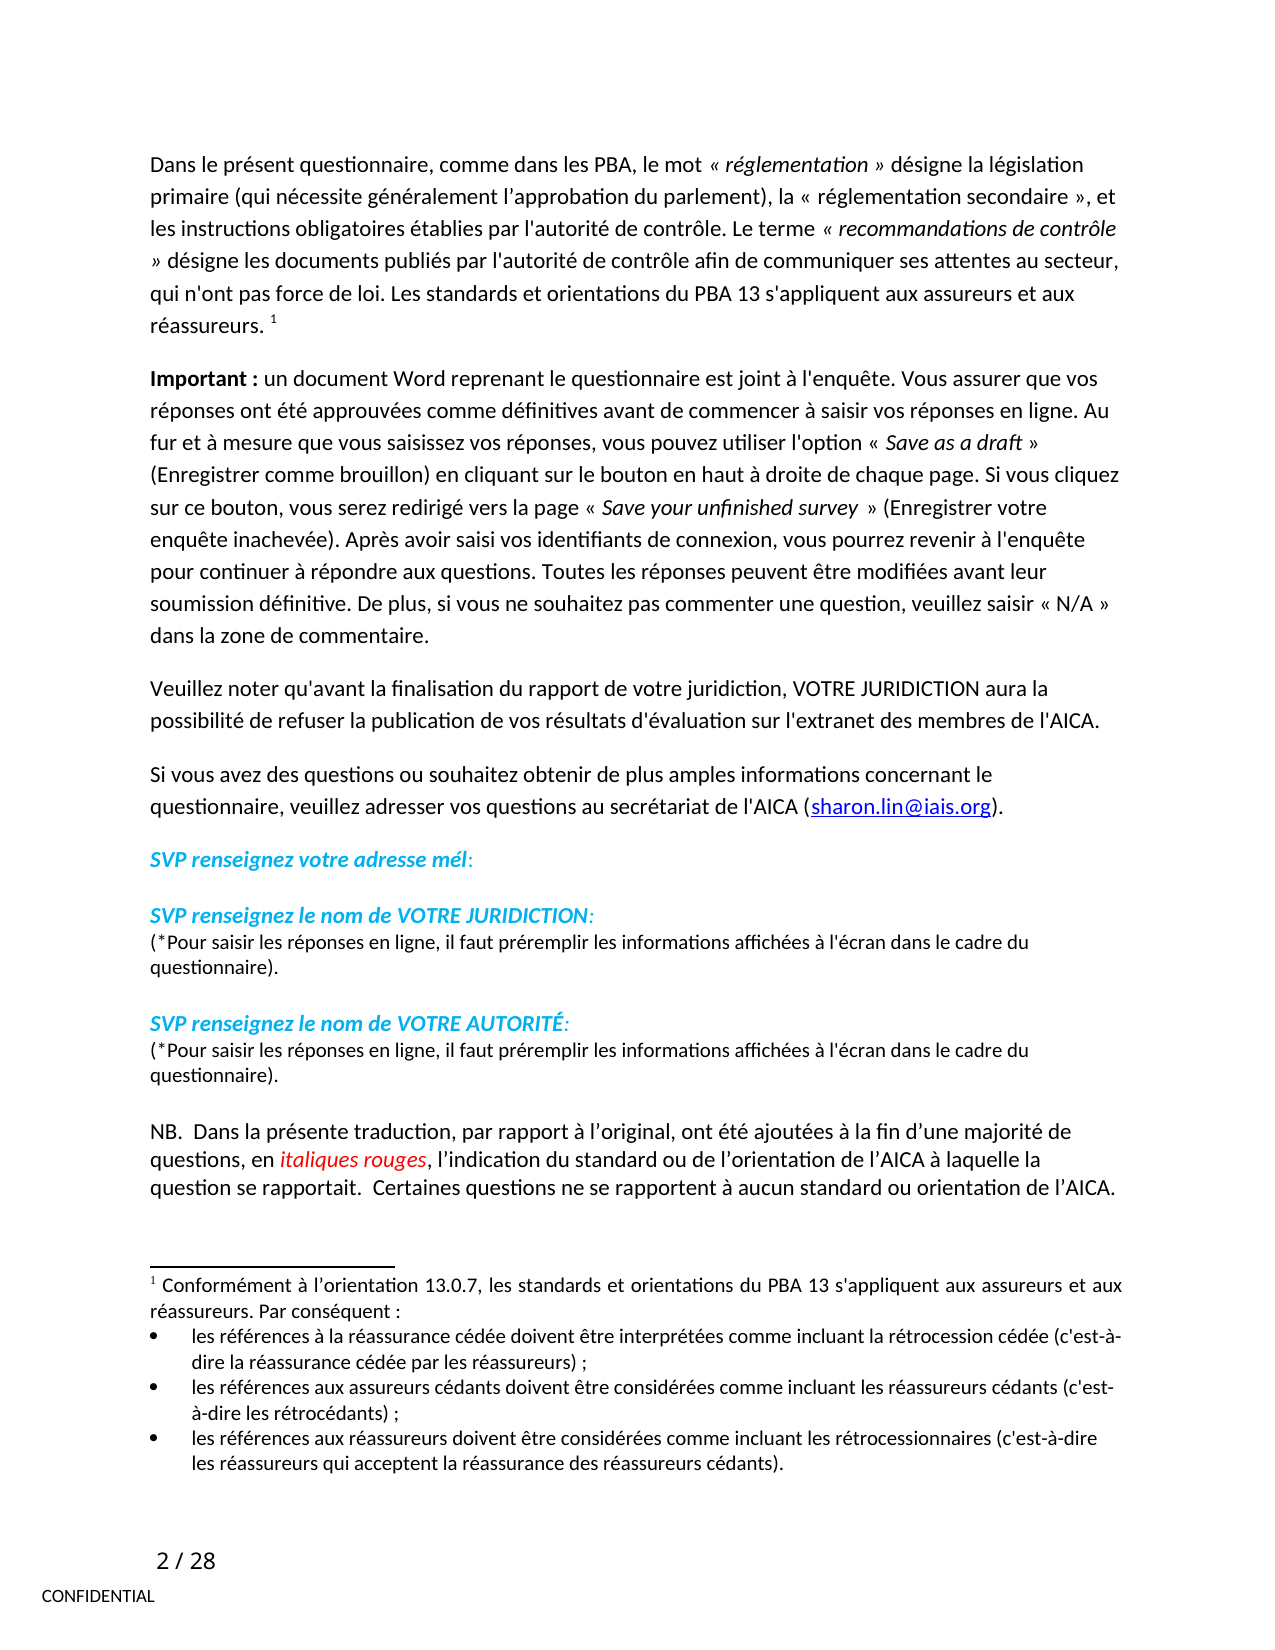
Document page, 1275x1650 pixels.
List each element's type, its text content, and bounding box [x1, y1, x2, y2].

text Si vous avez des questions ou souhaitez obtenir de plus amples informations concernant le questionnaire, veuillez adresser vos questions au secrétariat de l'AICA (sharon.lin@iais.org). [150, 760, 1125, 820]
text Dans le présent questionnaire, comme dans les PBA, le mot « réglementation » désigne la législation primaire (qui nécessite généralement l’approbation du parlement), la « réglementation secondaire », et les instructions obligatoires établies par l'autorité de contrôle. Le terme « recommandations de contrôle » désigne les documents publiés par l'autorité de contrôle afin de communiquer ses attentes au secteur, qui n'ont pas force de loi. Les standards et orientations du PBA 13 s'appliquent aux assureurs et aux réassureurs. [150, 150, 1125, 339]
text (*Pour saisir les réponses en ligne, il faut préremplir les informations affichées à l'écran dans le cadre du questionnaire). [150, 1037, 1125, 1088]
text SVP renseignez votre adresse mél: [150, 845, 1125, 873]
text SVP renseignez le nom de VOTRE AUTORITÉ: [150, 1009, 1125, 1037]
text Important : un document Word reprenant le questionnaire est joint à l'enquête. Vous assurer que vos réponses ont été approuvées comme définitives avant de commencer à saisir vos réponses en ligne. Au fur et à mesure que vous saisissez vos réponses, vous pouvez utiliser l'option « Save as a draft » (Enregistrer comme brouillon) en cliquant sur le bouton en haut à droite de chaque page. Si vous cliquez sur ce bouton, vous serez redirigé vers la page « Save your unfinished survey » (Enregistrer votre enquête inachevée). Après avoir saisi vos identifiants de connexion, vous pourrez revenir à l'enquête pour continuer à répondre aux questions. Toutes les réponses peuvent être modifiées avant leur soumission définitive. De plus, si vous ne souhaitez pas commenter une question, veuillez saisir « N/A » dans la zone de commentaire. [150, 364, 1125, 649]
text SVP renseignez le nom de VOTRE JURIDICTION: [150, 901, 1125, 929]
text (*Pour saisir les réponses en ligne, il faut préremplir les informations affichées à l'écran dans le cadre du questionnaire). [150, 929, 1125, 980]
text NB. Dans la présente traduction, par rapport à l’original, ont été ajoutées à la fin d’une majorité de questions, en italiques rouges, l’indication du standard ou de l’orientation de l’AICA à laquelle la question se rapportait. Certaines questions ne se rapportent à aucun standard ou orientation de l’AICA. [150, 1117, 1125, 1201]
text Veuillez noter qu'avant la finalisation du rapport de votre juridiction, VOTRE JURIDICTION aura la possibilité de refuser la publication de vos résultats d'évaluation sur l'extranet des membres de l'AICA. [150, 674, 1125, 735]
